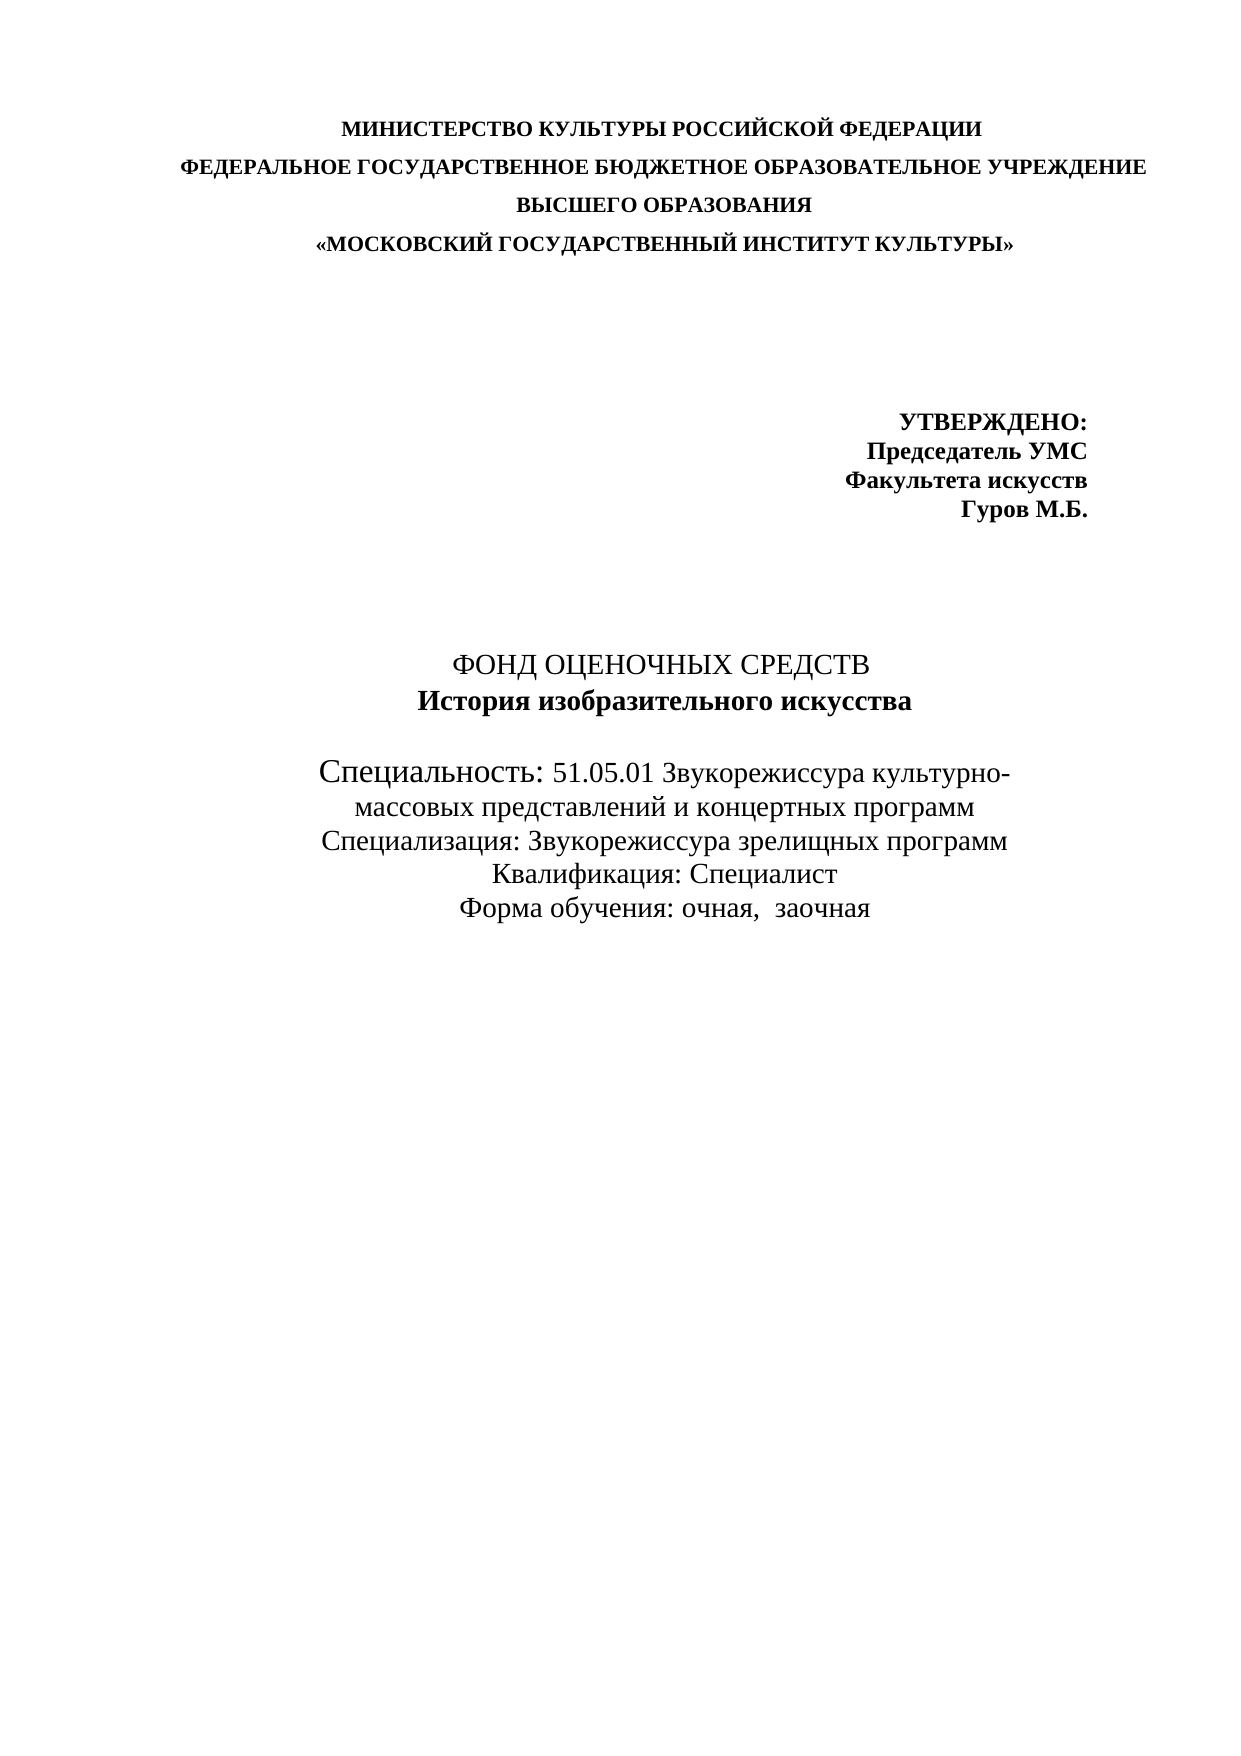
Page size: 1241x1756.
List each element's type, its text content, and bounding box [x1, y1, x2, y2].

text ВЫСШЕГО ОБРАЗОВАНИЯ [516, 192, 1161, 217]
text История изобразительного искусства [313, 683, 1017, 716]
text Специальность: 51.05.01 Звукорежиссура культурно-массовых представлений и концертных программ [313, 751, 1017, 823]
text «МОСКОВСКИЙ ГОСУДАРСТВЕННЫЙ ИНСТИТУТ КУЛЬТУРЫ» [313, 231, 1017, 256]
text МИНИСТЕРСТВО КУЛЬТУРЫ РОССИЙСКОЙ ФЕДЕРАЦИИ ФЕДЕРАЛЬНОЕ ГОСУДАРСТВЕННОЕ БЮДЖЕТНОЕ ОБРАЗОВАТЕЛЬНОЕ УЧРЕЖДЕНИЕ [180, 116, 1150, 179]
subtitle ФОНД ОЦЕНОЧНЫХ СРЕДСТВ [306, 647, 1017, 680]
subtitle Специализация: Звукорежиссура зрелищных программ Квалификация: Специалист [313, 823, 1017, 890]
table_header УТВЕРЖДЕНО: Председатель УМС Факультета искусств Гуров М.Б. [656, 408, 1099, 522]
subtitle Форма обучения: очная, заочная [313, 891, 1017, 924]
